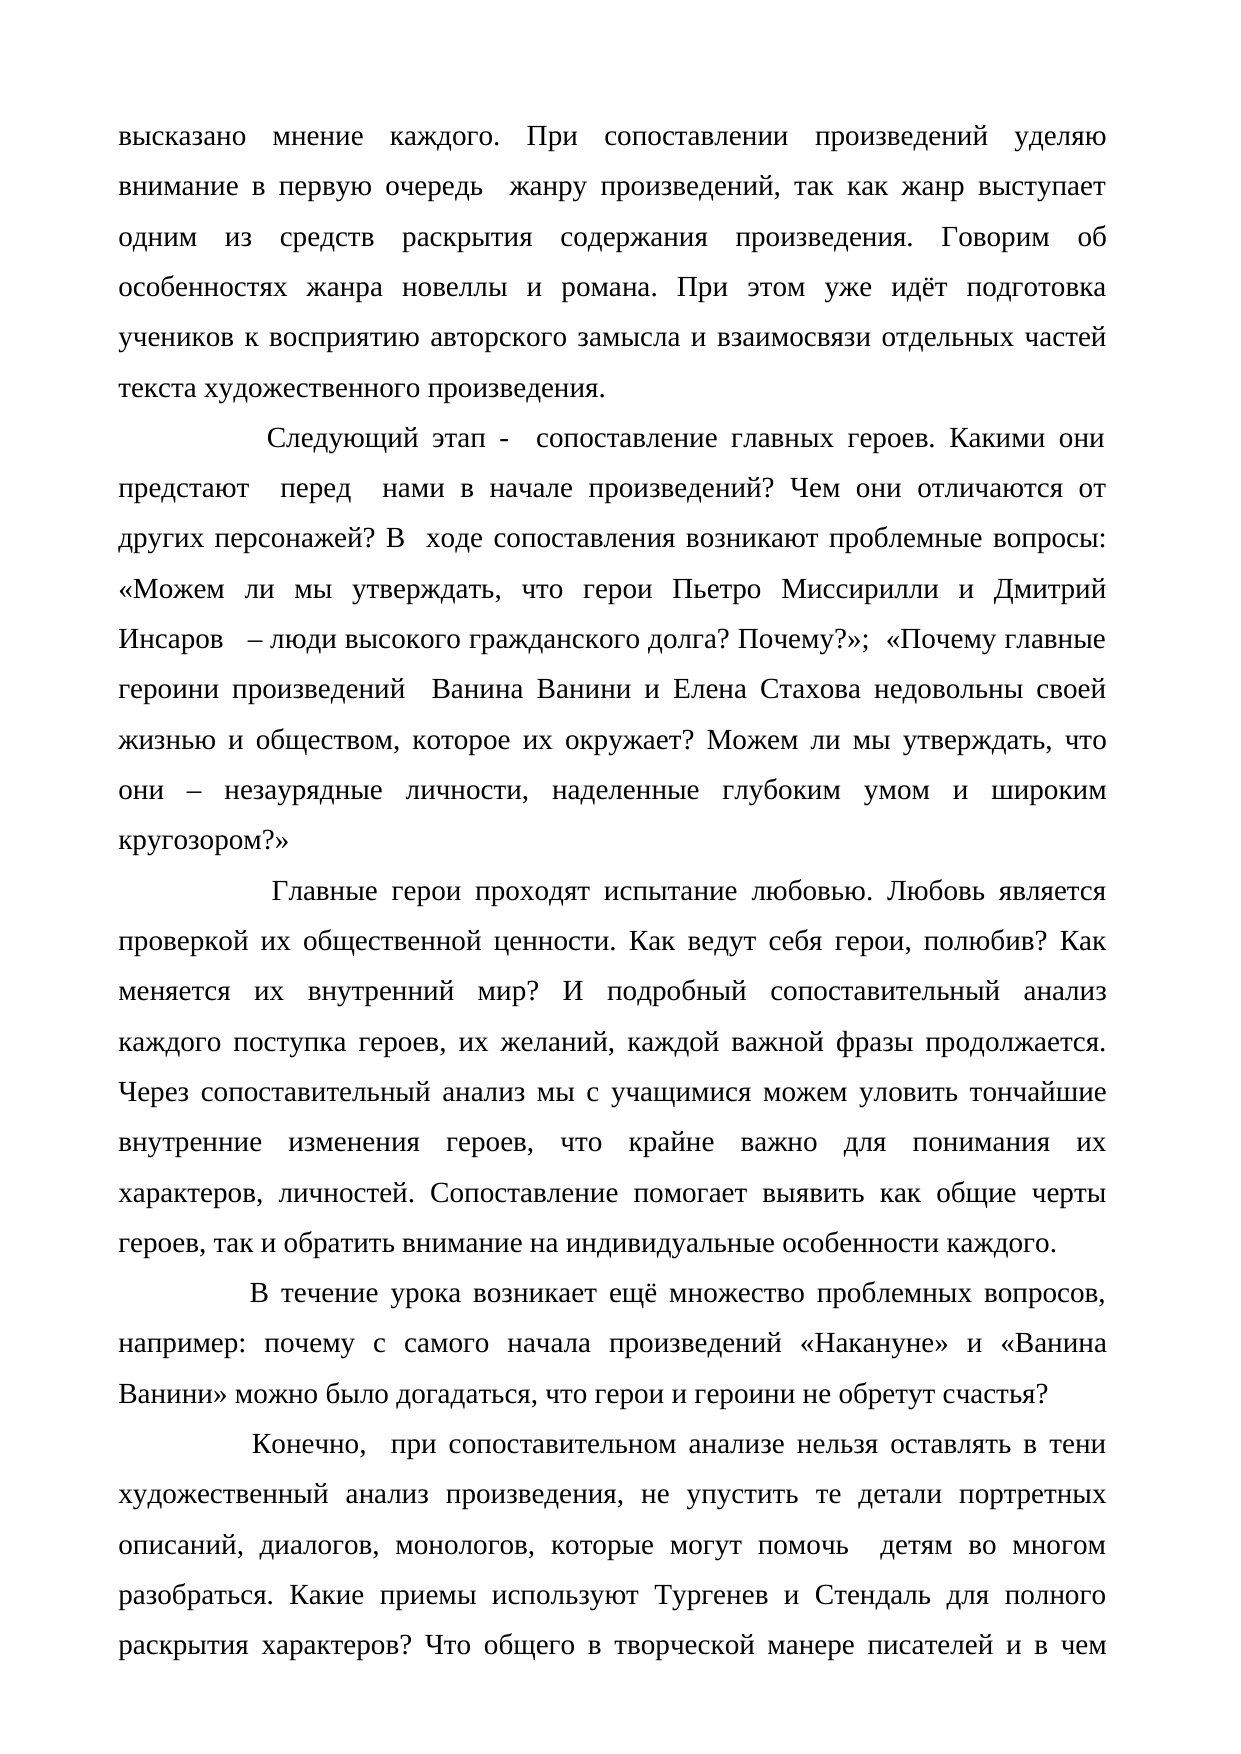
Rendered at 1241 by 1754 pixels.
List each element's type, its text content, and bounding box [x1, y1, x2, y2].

text Главные герои проходят испытание любовью. Любовь является проверкой их общественной ценности. Как ведут себя герои, полюбив? Как меняется их внутренний мир? И подробный сопоставительный анализ каждого поступка героев, их желаний, каждой важной фразы продолжается. Через сопоставительный анализ мы с учащимися можем уловить тончайшие внутренние изменения героев, что крайне важно для понимания их характеров, личностей. Сопоставление помогает выявить как общие черты героев, так и обратить внимание на индивидуальные особенности каждого. [118, 873, 1107, 1258]
text В течение урока возникает ещё множество проблемных вопросов, например: почему с самого начала произведений «Накануне» и «Ванина Ванини» можно было догадаться, что герои и героини не обретут счастья? [118, 1275, 1107, 1409]
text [118, 1426, 1107, 1661]
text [118, 118, 1107, 403]
text Следующий этап - сопоставление главных героев. Какими они предстают перед нами в начале произведений? Чем они отличаются от других персонажей? В ходе сопоставления возникают проблемные вопросы: «Можем ли мы утверждать, что герои Пьетро Миссирилли и Дмитрий Инсаров – люди высокого гражданского долга? Почему?»; «Почему главные героини произведений Ванина Ванини и Елена Стахова недовольны своей жизнью и обществом, которое их окружает? Можем ли мы утверждать, что они – незаурядные личности, наделенные глубоким умом и широким кругозором?» [118, 420, 1107, 856]
